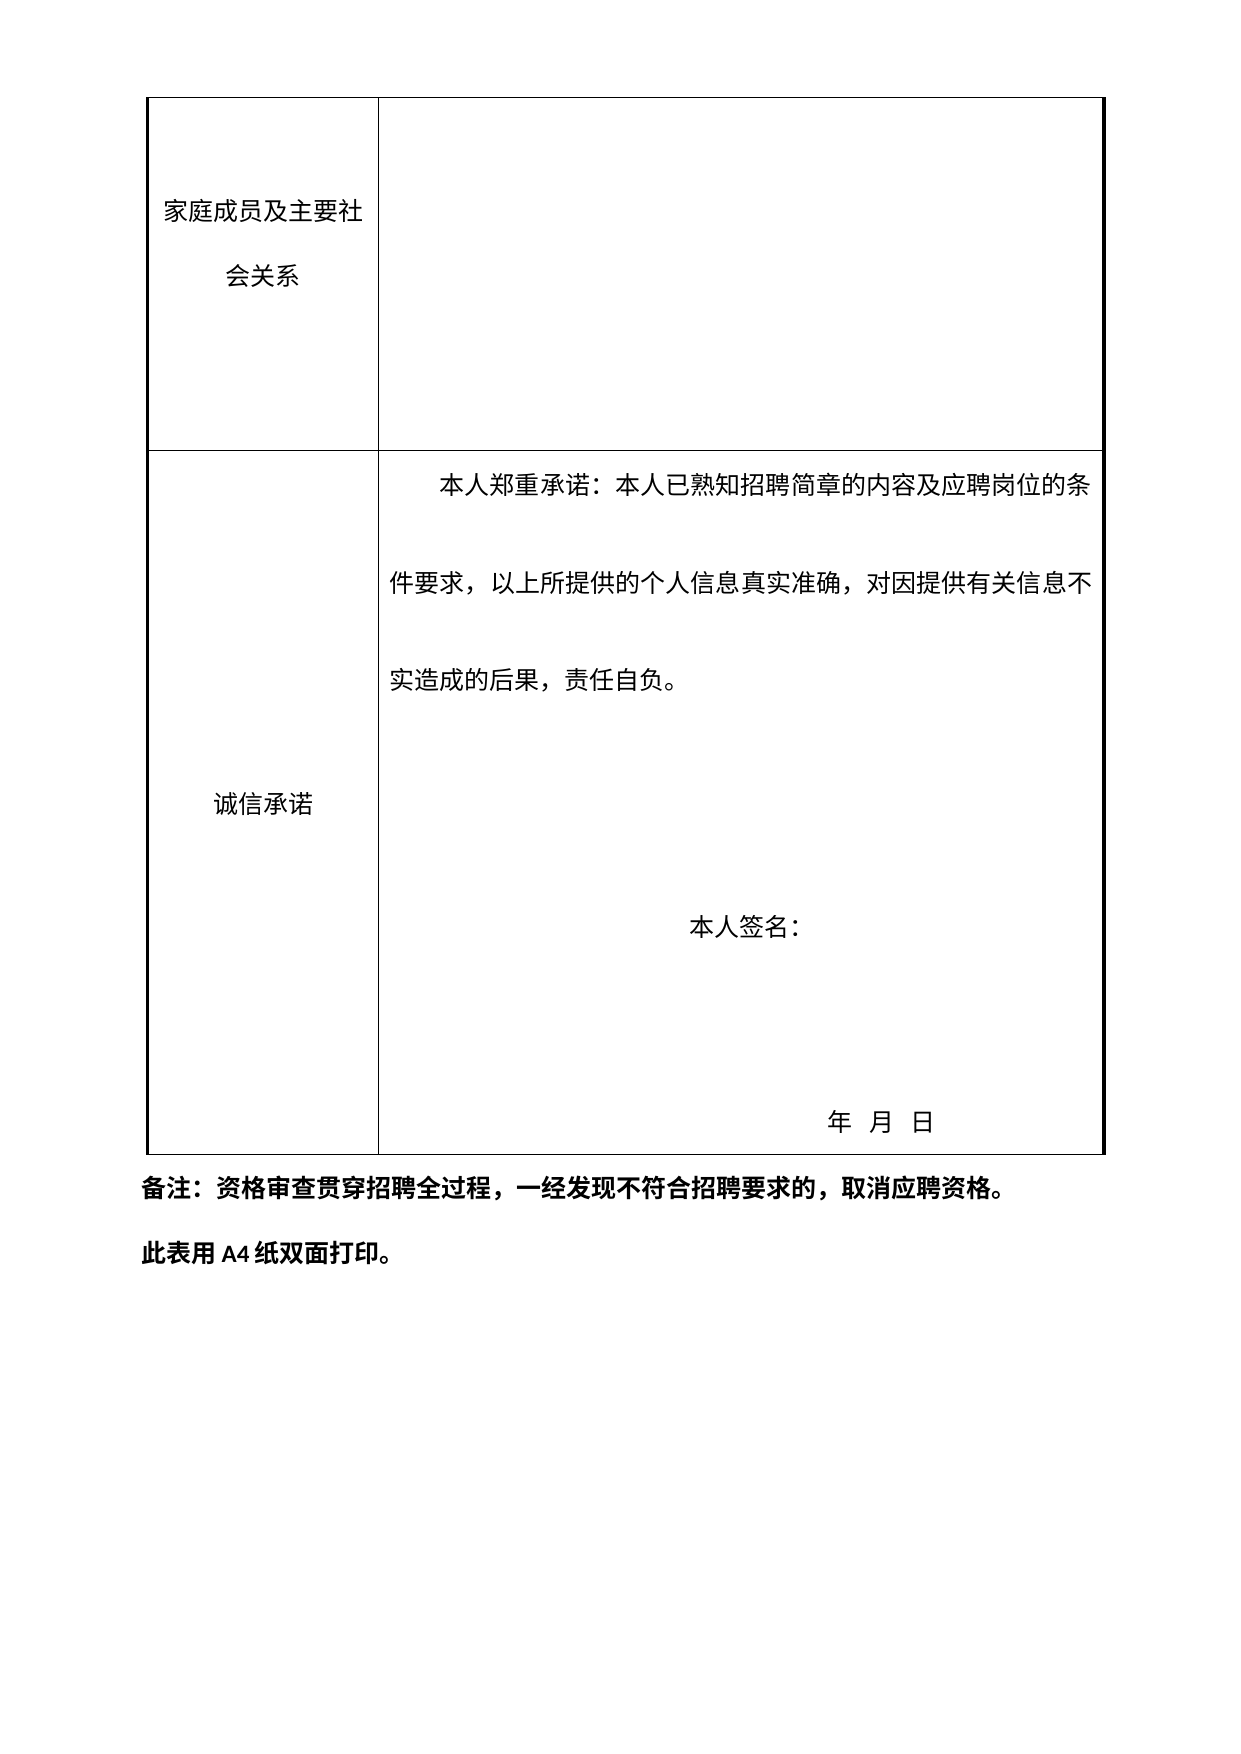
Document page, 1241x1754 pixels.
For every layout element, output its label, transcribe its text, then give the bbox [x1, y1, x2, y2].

text 备注：资格审查贯穿招聘全过程，一经发现不符合招聘要求的，取消应聘资格。 [110, 1154, 1092, 1219]
text 此表用A4纸双面打印。 [110, 1219, 1092, 1284]
table_cell [379, 98, 1102, 450]
table_cell 家庭成员及主要社会关系 [149, 98, 378, 450]
table_cell 本人郑重承诺：本人已熟知招聘简章的内容及应聘岗位的条件要求，以上所提供的个人信息真实准确，对因提供有关信息不实造成的后果，责任自负。 本人签名： 年 月 日 [379, 451, 1102, 1153]
table_cell 诚信承诺 [149, 451, 378, 1153]
